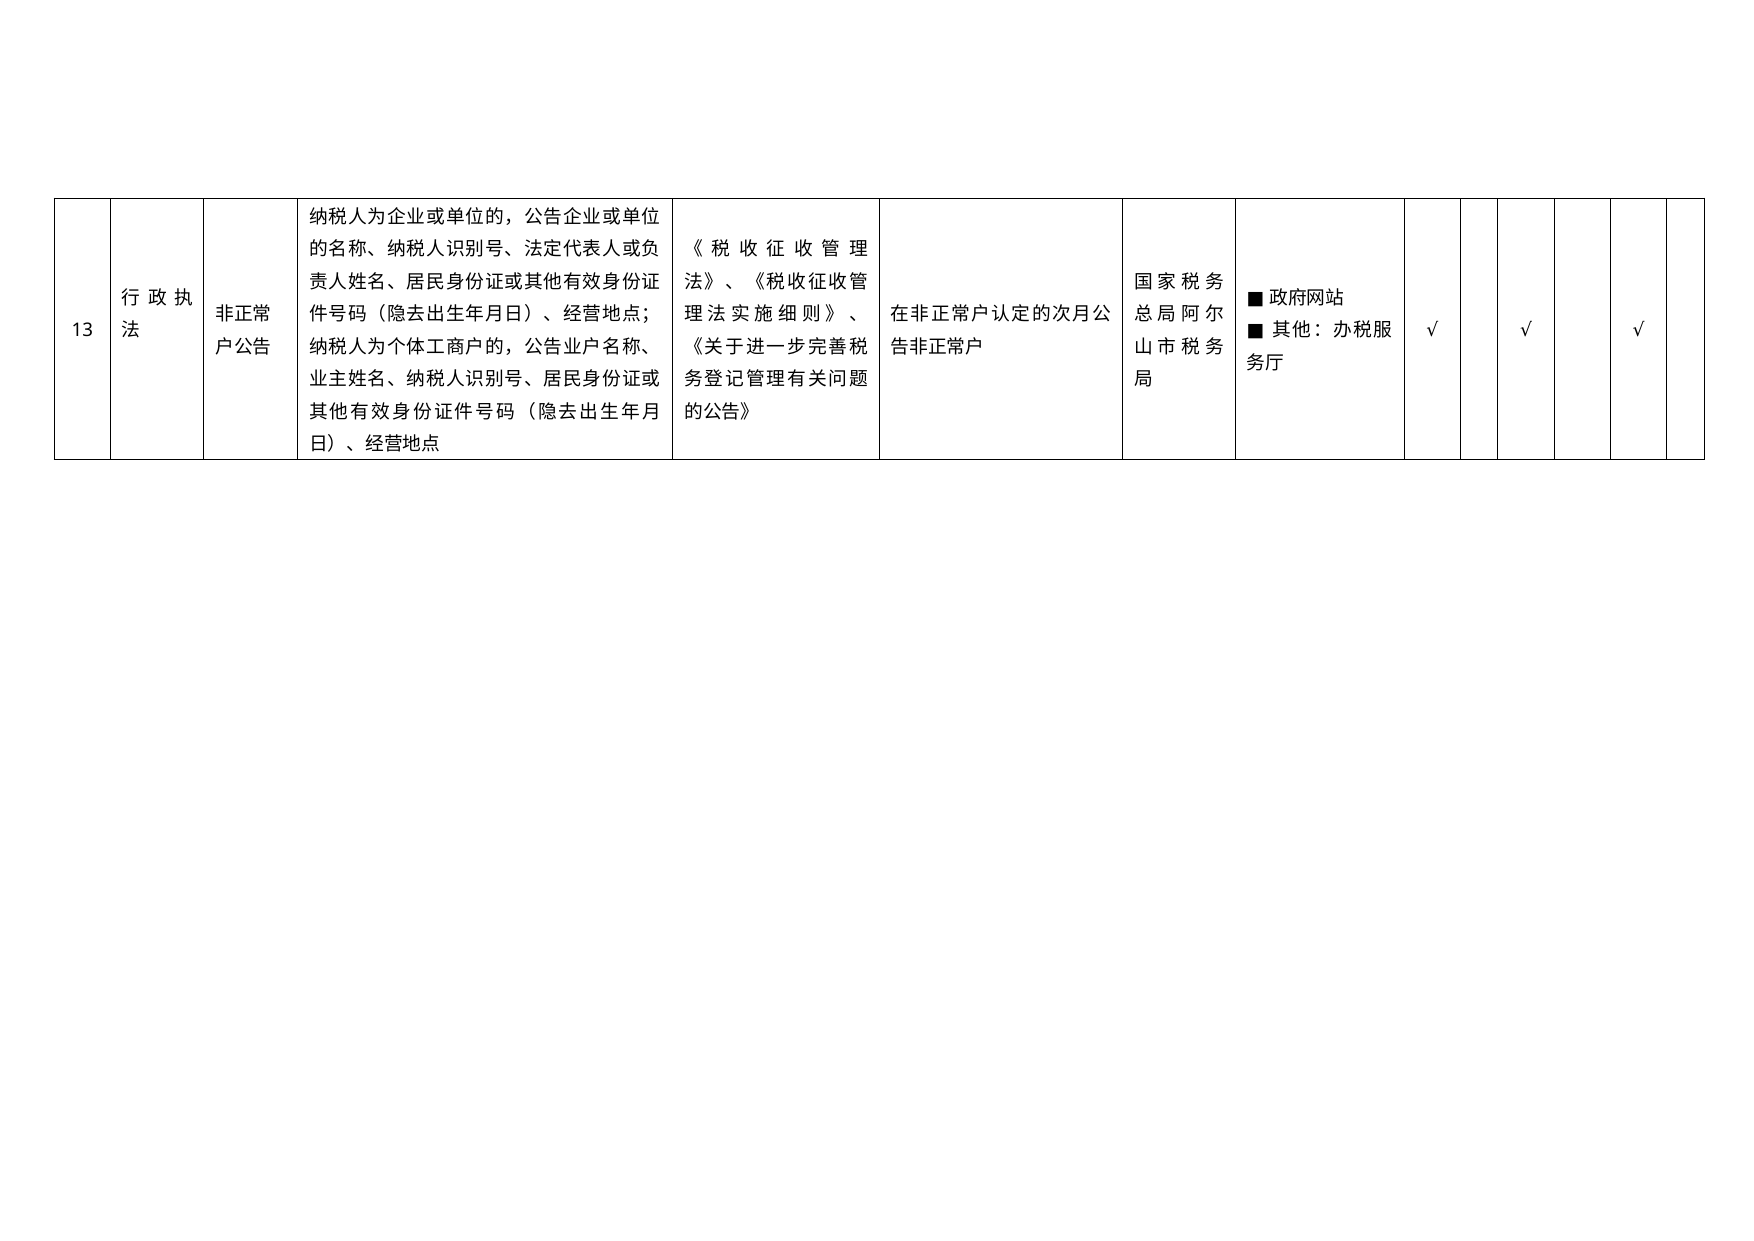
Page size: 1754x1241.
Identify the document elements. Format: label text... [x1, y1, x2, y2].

table_cell [1667, 199, 1704, 459]
table_cell 纳税人为企业或单位的，公告企业或单位的名称、纳税人识别号、法定代表人或负责人姓名、居民身份证或其他有效身份证件号码（隐去出生年月日）、经营地点；纳税人为个体工商户的，公告业户名称、业主姓名、纳税人识别号、居民身份证或其他有效身份证件号码（隐去出生年月日）、经营地点 [298, 199, 672, 459]
table_cell 行政执法 [111, 199, 203, 459]
table_cell 13 [55, 199, 110, 459]
table_cell 国家税务总局阿尔山市税务局 [1123, 199, 1235, 459]
table_cell √ [1611, 199, 1666, 459]
table_cell 非正常户公告 [204, 199, 297, 459]
table_cell √ [1405, 199, 1460, 459]
table_cell √ [1498, 199, 1554, 459]
table_cell [1555, 199, 1610, 459]
table_cell 在非正常户认定的次月公告非正常户 [880, 199, 1122, 459]
table_cell [1461, 199, 1497, 459]
table_cell 《税收征收管理法》、《税收征收管理法实施细则》、《关于进一步完善税务登记管理有关问题的公告》 [673, 199, 879, 459]
table_cell ■ 政府网站 ■ 其他：办税服务厅 [1236, 199, 1404, 459]
